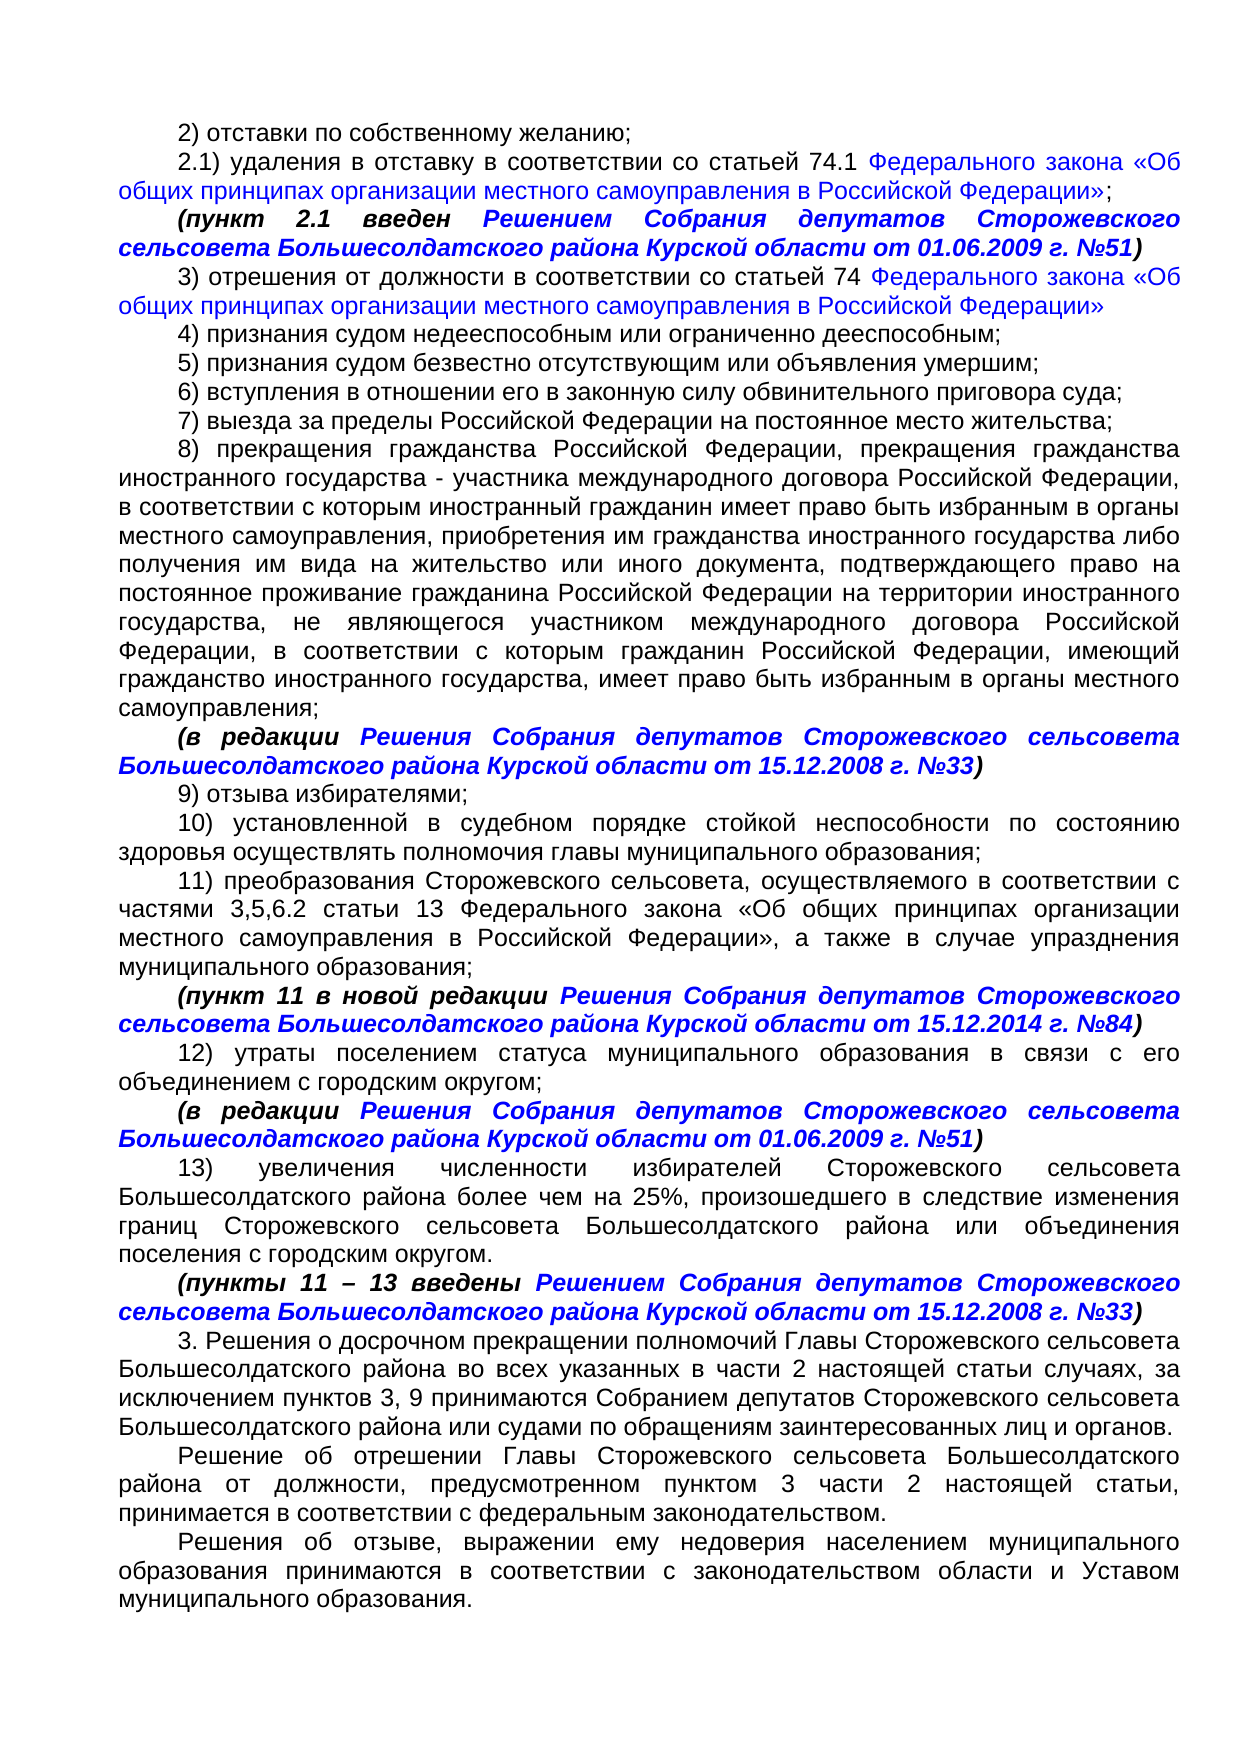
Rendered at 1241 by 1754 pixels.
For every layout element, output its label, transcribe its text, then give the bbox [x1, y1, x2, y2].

text 7) выезда за пределы Российской Федерации на постоянное место жительства; [118, 406, 1181, 434]
text 12) утраты поселением статуса муниципального образования в связи с его объединением с городским округом; [118, 1038, 1181, 1096]
text 13) увеличения численности избирателей Сторожевского сельсовета Большесолдатского района более чем на 25%, произошедшего в следствие изменения границ Сторожевского сельсовета Большесолдатского района или объединения поселения с городским округом. [118, 1153, 1181, 1268]
text Решение об отрешении Главы Сторожевского сельсовета Большесолдатского района от должности, предусмотренном пунктом 3 части 2 настоящей статьи, принимается в соответствии с федеральным законодательством. [118, 1441, 1181, 1527]
text 6) вступления в отношении его в законную силу обвинительного приговора суда; [118, 377, 1181, 406]
text 3) отрешения от должности в соответствии со статьей 74 Федерального закона «Об общих принципах организации местного самоуправления в Российской Федерации» [118, 262, 1181, 319]
text (пункты 11 – 13 введены Решением Собрания депутатов Сторожевского сельсовета Большесолдатского района Курской области от 15.12.2008 г. №33) [118, 1268, 1181, 1326]
text 4) признания судом недееспособным или ограниченно дееспособным; [118, 319, 1181, 348]
text (в редакции Решения Собрания депутатов Сторожевского сельсовета Большесолдатского района Курской области от 15.12.2008 г. №33) [118, 722, 1181, 779]
text 2) отставки по собственному желанию; [118, 118, 1181, 147]
text Решения об отзыве, выражении ему недоверия населением муниципального образования принимаются в соответствии с законодательством области и Уставом муниципального образования. [118, 1527, 1181, 1613]
text 2.1) удаления в отставку в соответствии со статьей 74.1 Федерального закона «Об общих принципах организации местного самоуправления в Российской Федерации»; [118, 147, 1181, 204]
text (в редакции Решения Собрания депутатов Сторожевского сельсовета Большесолдатского района Курской области от 01.06.2009 г. №51) [118, 1096, 1181, 1153]
text 10) установленной в судебном порядке стойкой неспособности по состоянию здоровья осуществлять полномочия главы муниципального образования; [118, 808, 1181, 866]
text (пункт 11 в новой редакции Решения Собрания депутатов Сторожевского сельсовета Большесолдатского района Курской области от 15.12.2014 г. №84) [118, 981, 1181, 1038]
text 11) преобразования Сторожевского сельсовета, осуществляемого в соответствии с частями 3,5,6.2 статьи 13 Федерального закона «Об общих принципах организации местного самоуправления в Российской Федерации», а также в случае упразднения муниципального образования; [118, 866, 1181, 981]
text 5) признания судом безвестно отсутствующим или объявления умершим; [118, 348, 1181, 377]
text 3. Решения о досрочном прекращении полномочий Главы Сторожевского сельсовета Большесолдатского района во всех указанных в части 2 настоящей статьи случаях, за исключением пунктов 3, 9 принимаются Собранием депутатов Сторожевского сельсовета Большесолдатского района или судами по обращениям заинтересованных лиц и органов. [118, 1326, 1181, 1441]
text (пункт 2.1 введен Решением Собрания депутатов Сторожевского сельсовета Большесолдатского района Курской области от 01.06.2009 г. №51) [118, 204, 1181, 262]
text 9) отзыва избирателями; [118, 779, 1181, 808]
text 8) прекращения гражданства Российской Федерации, прекращения гражданства иностранного государства - участника международного договора Российской Федерации, в соответствии с которым иностранный гражданин имеет право быть избранным в органы местного самоуправления, приобретения им гражданства иностранного государства либо получения им вида на жительство или иного документа, подтверждающего право на постоянное проживание гражданина Российской Федерации на территории иностранного государства, не являющегося участником международного договора Российской Федерации, в соответствии с которым гражданин Российской Федерации, имеющий гражданство иностранного государства, имеет право быть избранным в органы местного самоуправления; [118, 434, 1181, 722]
